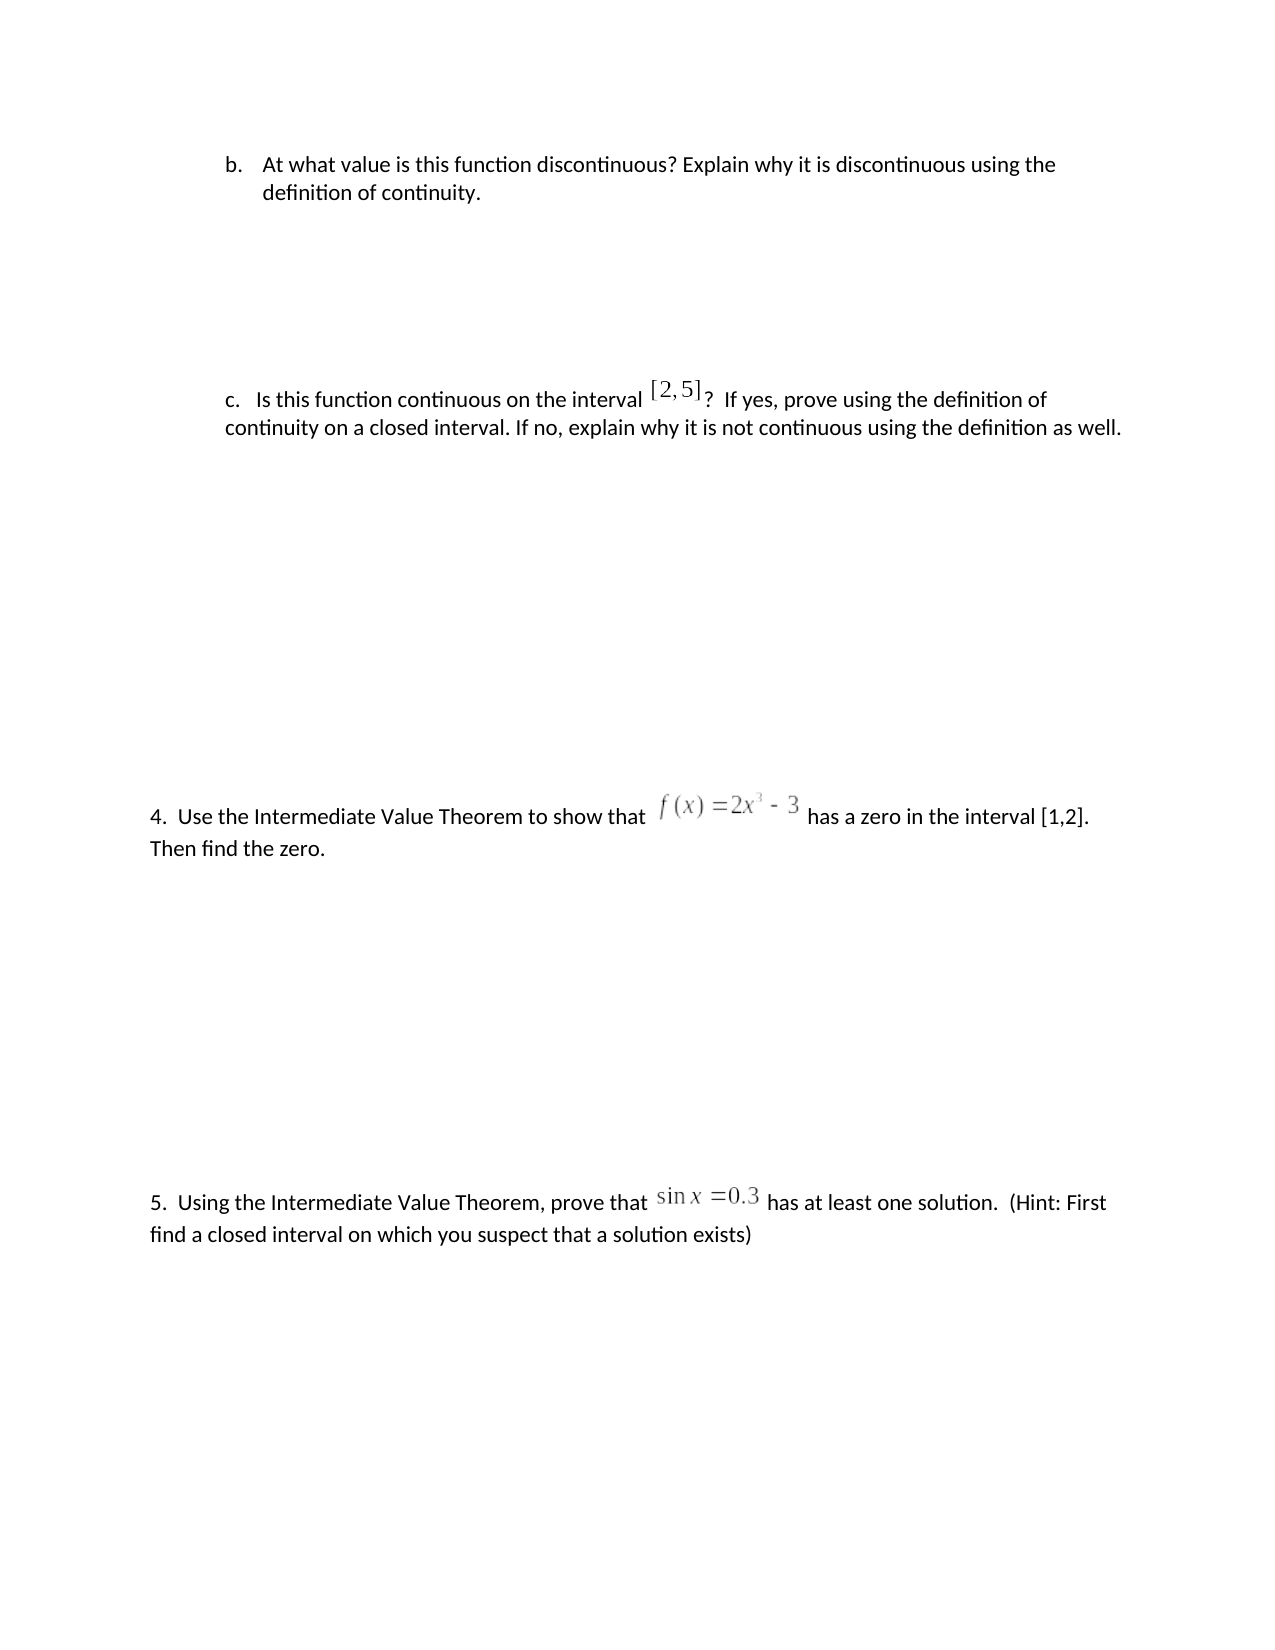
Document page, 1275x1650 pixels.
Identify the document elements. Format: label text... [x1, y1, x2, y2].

text 5. Using the Intermediate Value Theorem, prove that has at least one solution. (Hint: First find a closed interval on which you suspect that a solution exists) [150, 1180, 1125, 1248]
list At what value is this function discontinuous? Explain why it is discontinuous using the definition of continuity. [225, 150, 1125, 206]
text c. Is this function continuous on the interval ? If yes, prove using the definition of continuity on a closed interval. If no, explain why it is not continuous using the definition as well. [225, 374, 1125, 441]
text 4. Use the Intermediate Value Theorem to show that has a zero in the interval [1,2]. Then find the zero. [150, 787, 1125, 862]
